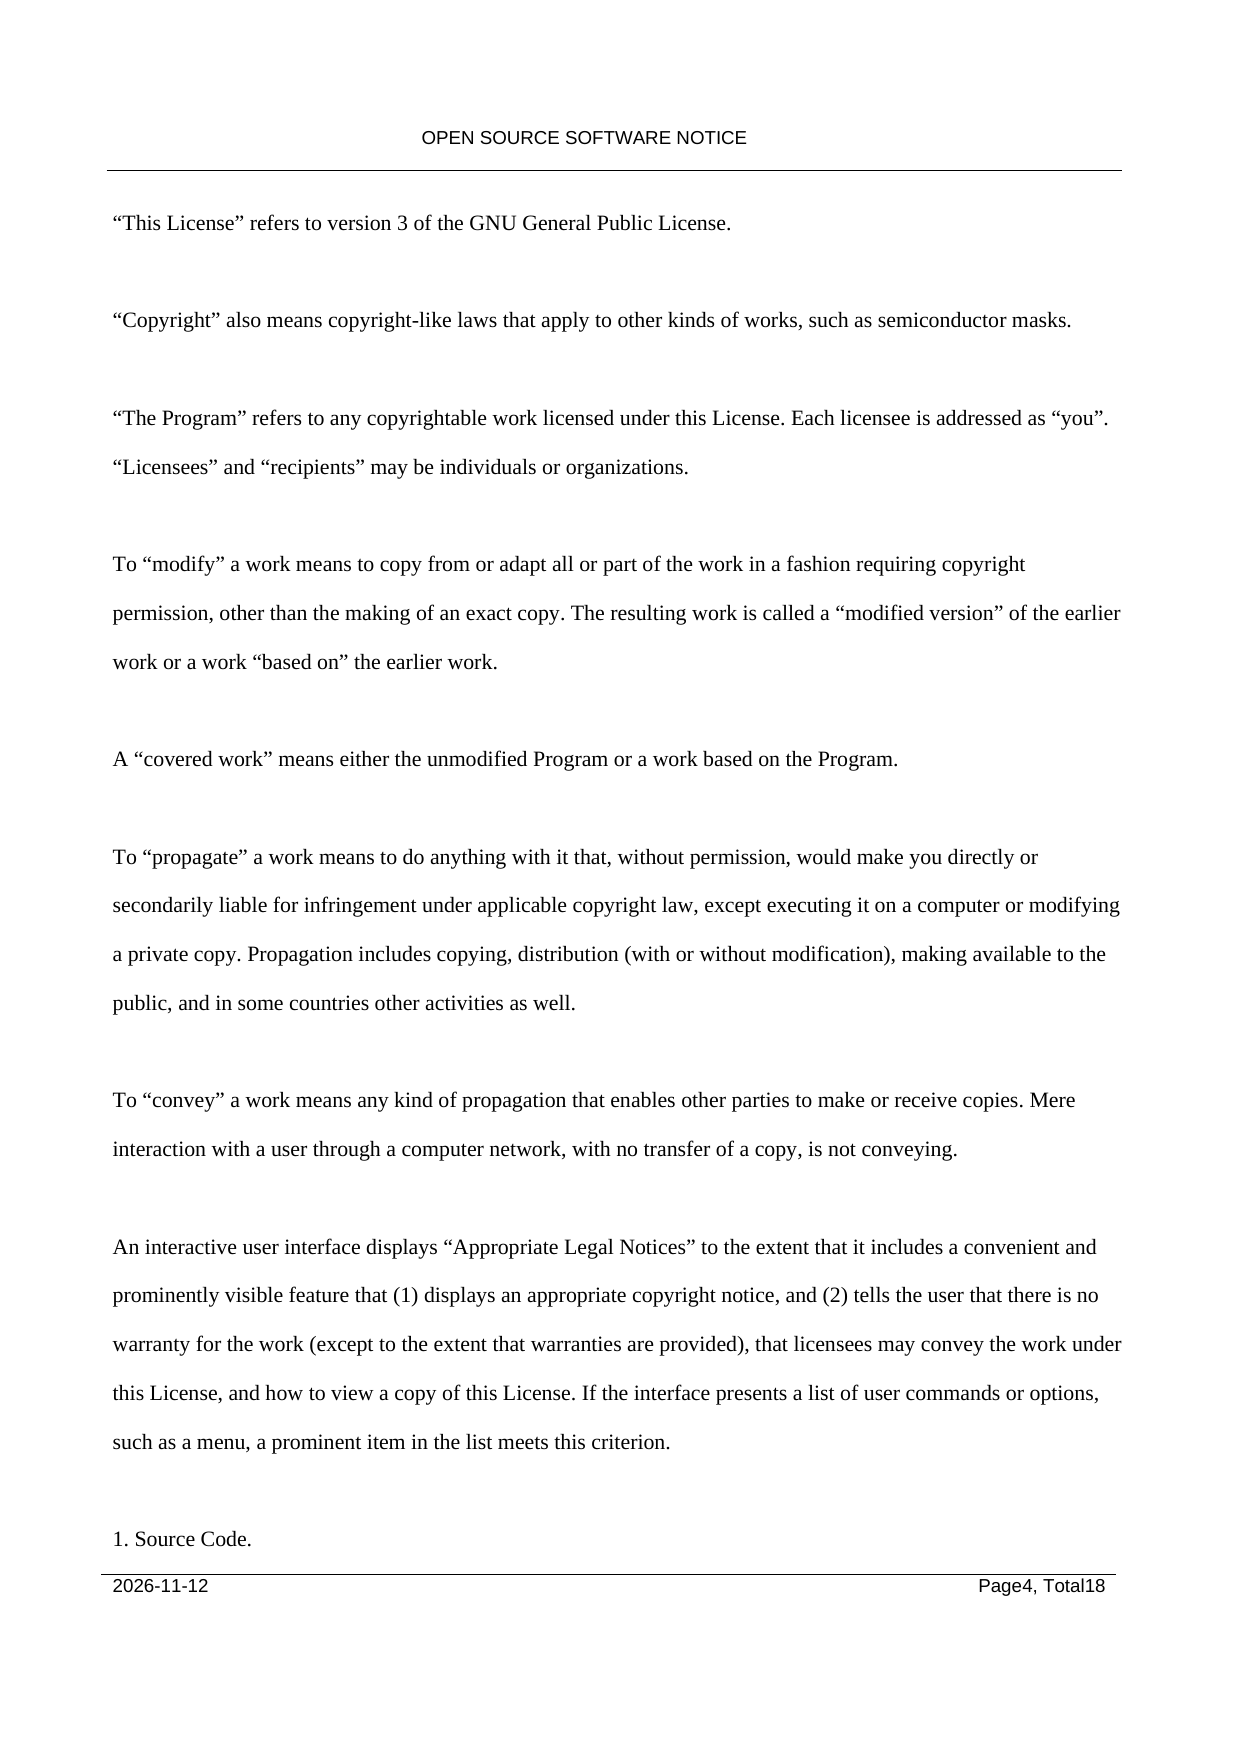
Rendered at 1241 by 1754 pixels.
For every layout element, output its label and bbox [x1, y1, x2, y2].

text [112, 206, 1128, 1555]
